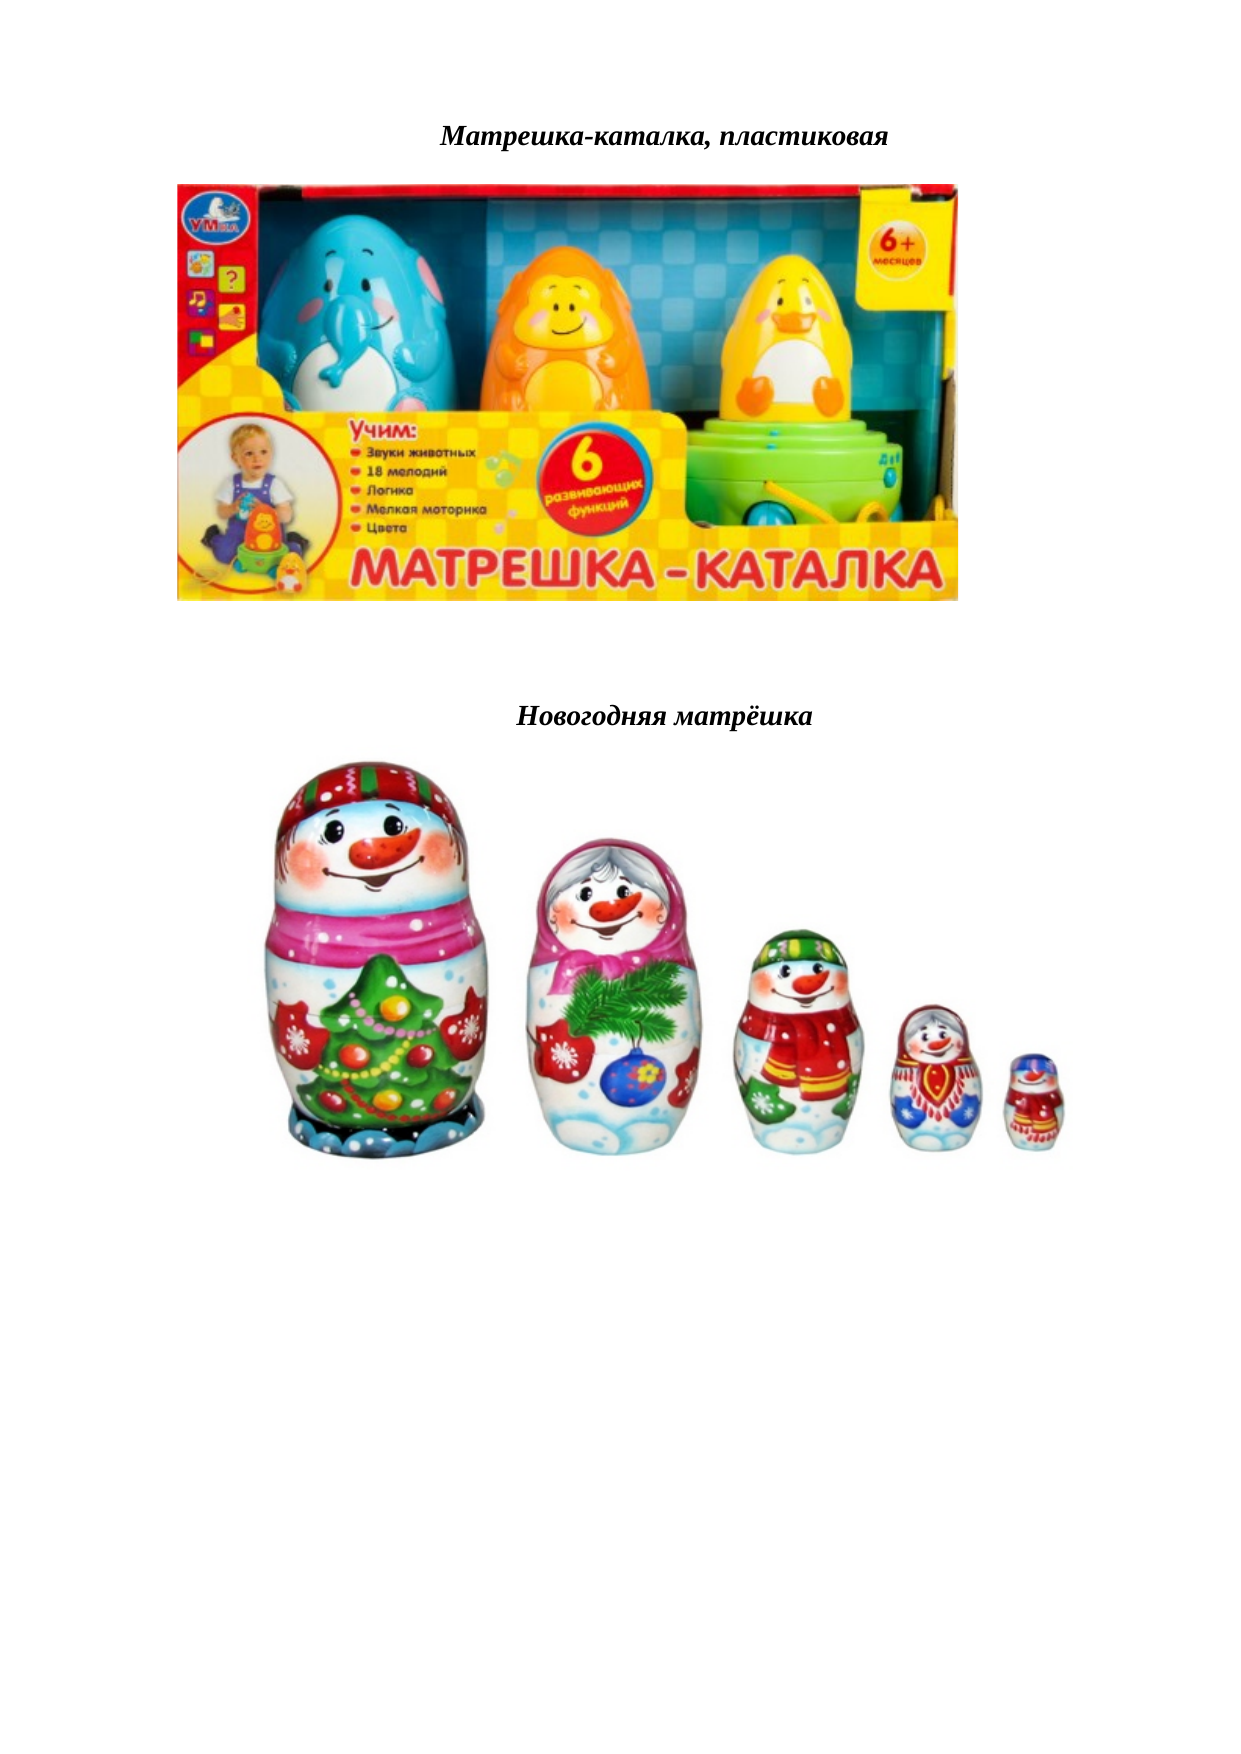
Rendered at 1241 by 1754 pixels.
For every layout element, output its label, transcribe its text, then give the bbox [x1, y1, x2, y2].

picture [247, 745, 1082, 1173]
picture [177, 184, 959, 601]
text Матрешка-каталка, пластиковая [177, 118, 1152, 152]
